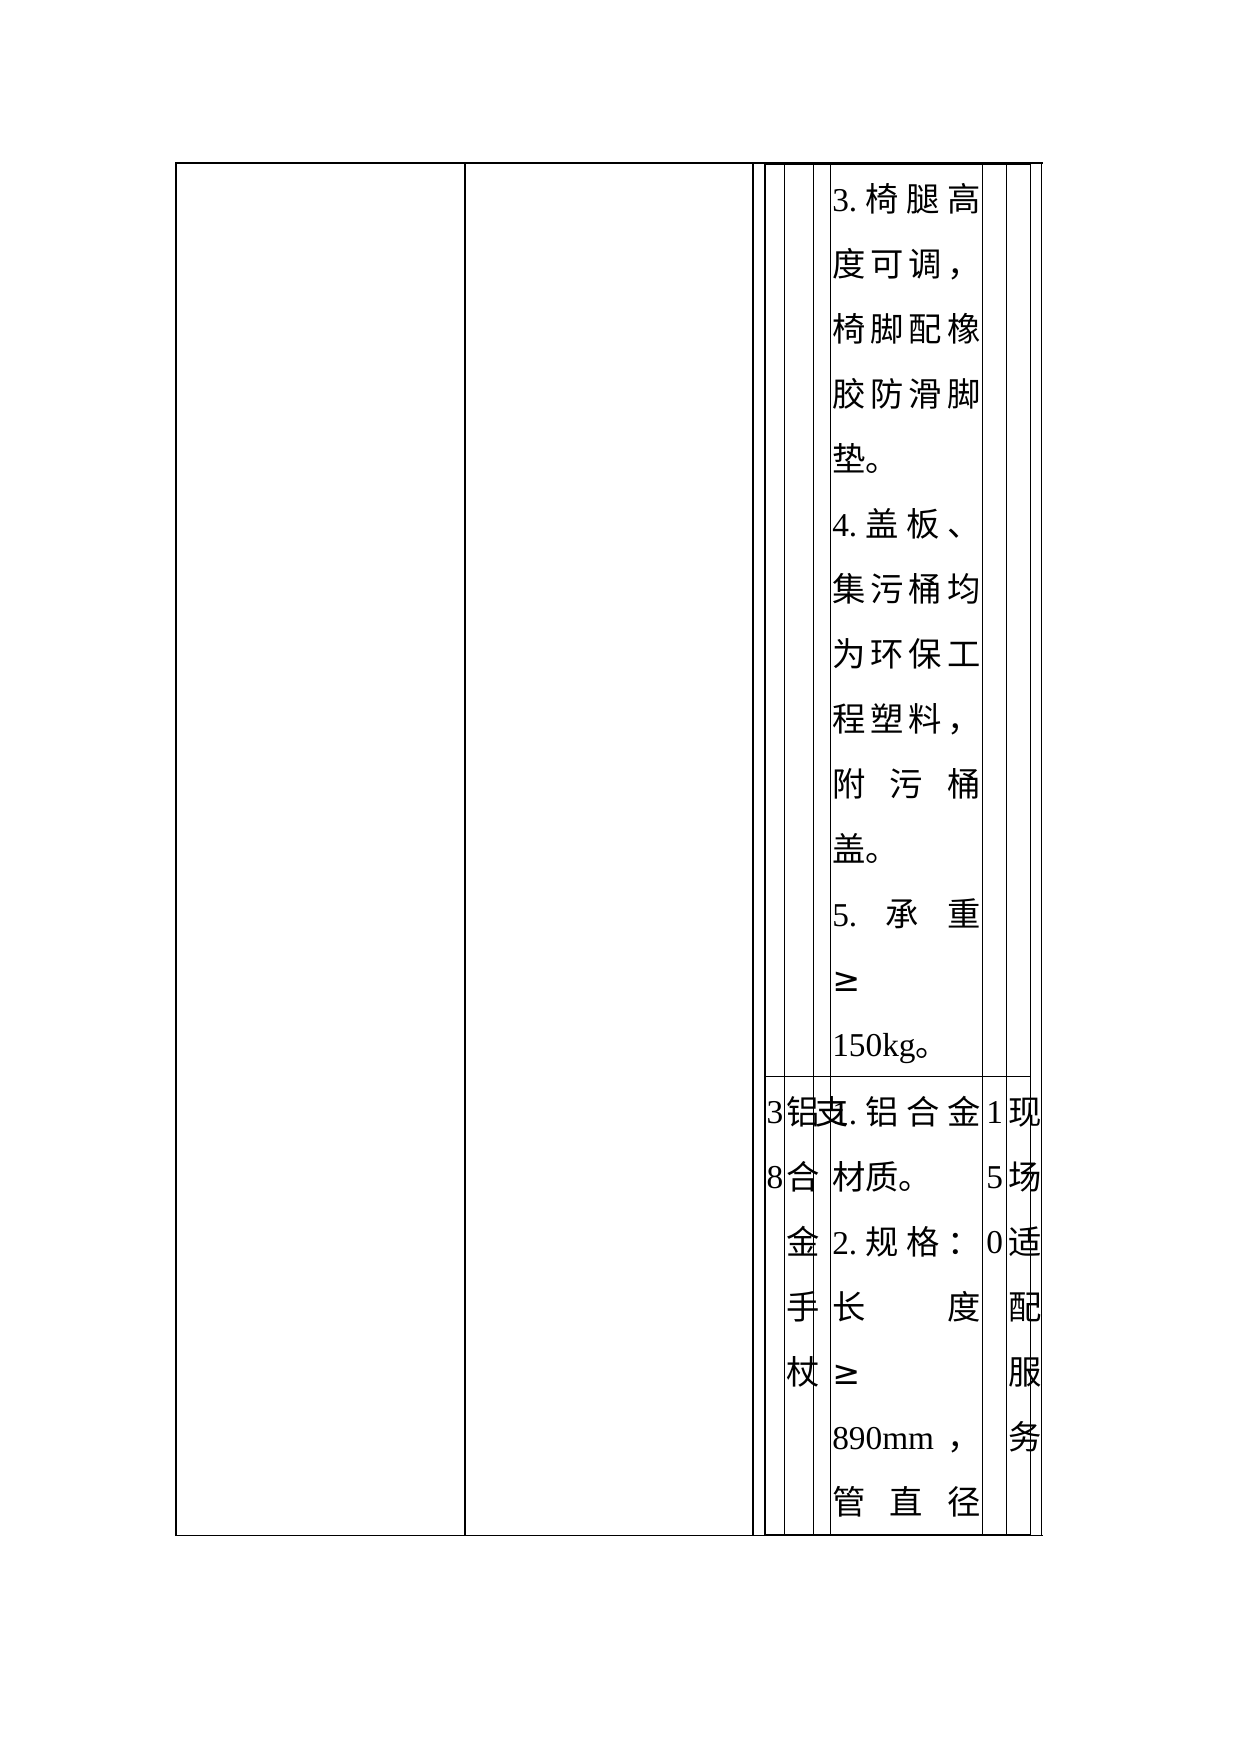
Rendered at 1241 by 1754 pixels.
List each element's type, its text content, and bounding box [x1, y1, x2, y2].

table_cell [766, 1077, 784, 1534]
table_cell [814, 1123, 830, 1534]
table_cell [785, 1077, 813, 1534]
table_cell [814, 165, 830, 1076]
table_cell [754, 164, 764, 1535]
table_cell [177, 164, 464, 1535]
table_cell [1031, 164, 1041, 1535]
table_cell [831, 165, 982, 1076]
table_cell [785, 165, 813, 1076]
table_cell 2 [466, 164, 752, 1535]
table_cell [1007, 165, 1030, 1076]
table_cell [831, 1077, 982, 1534]
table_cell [1007, 1077, 1030, 1534]
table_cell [766, 165, 784, 1076]
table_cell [983, 165, 1006, 1076]
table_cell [983, 1077, 1006, 1534]
